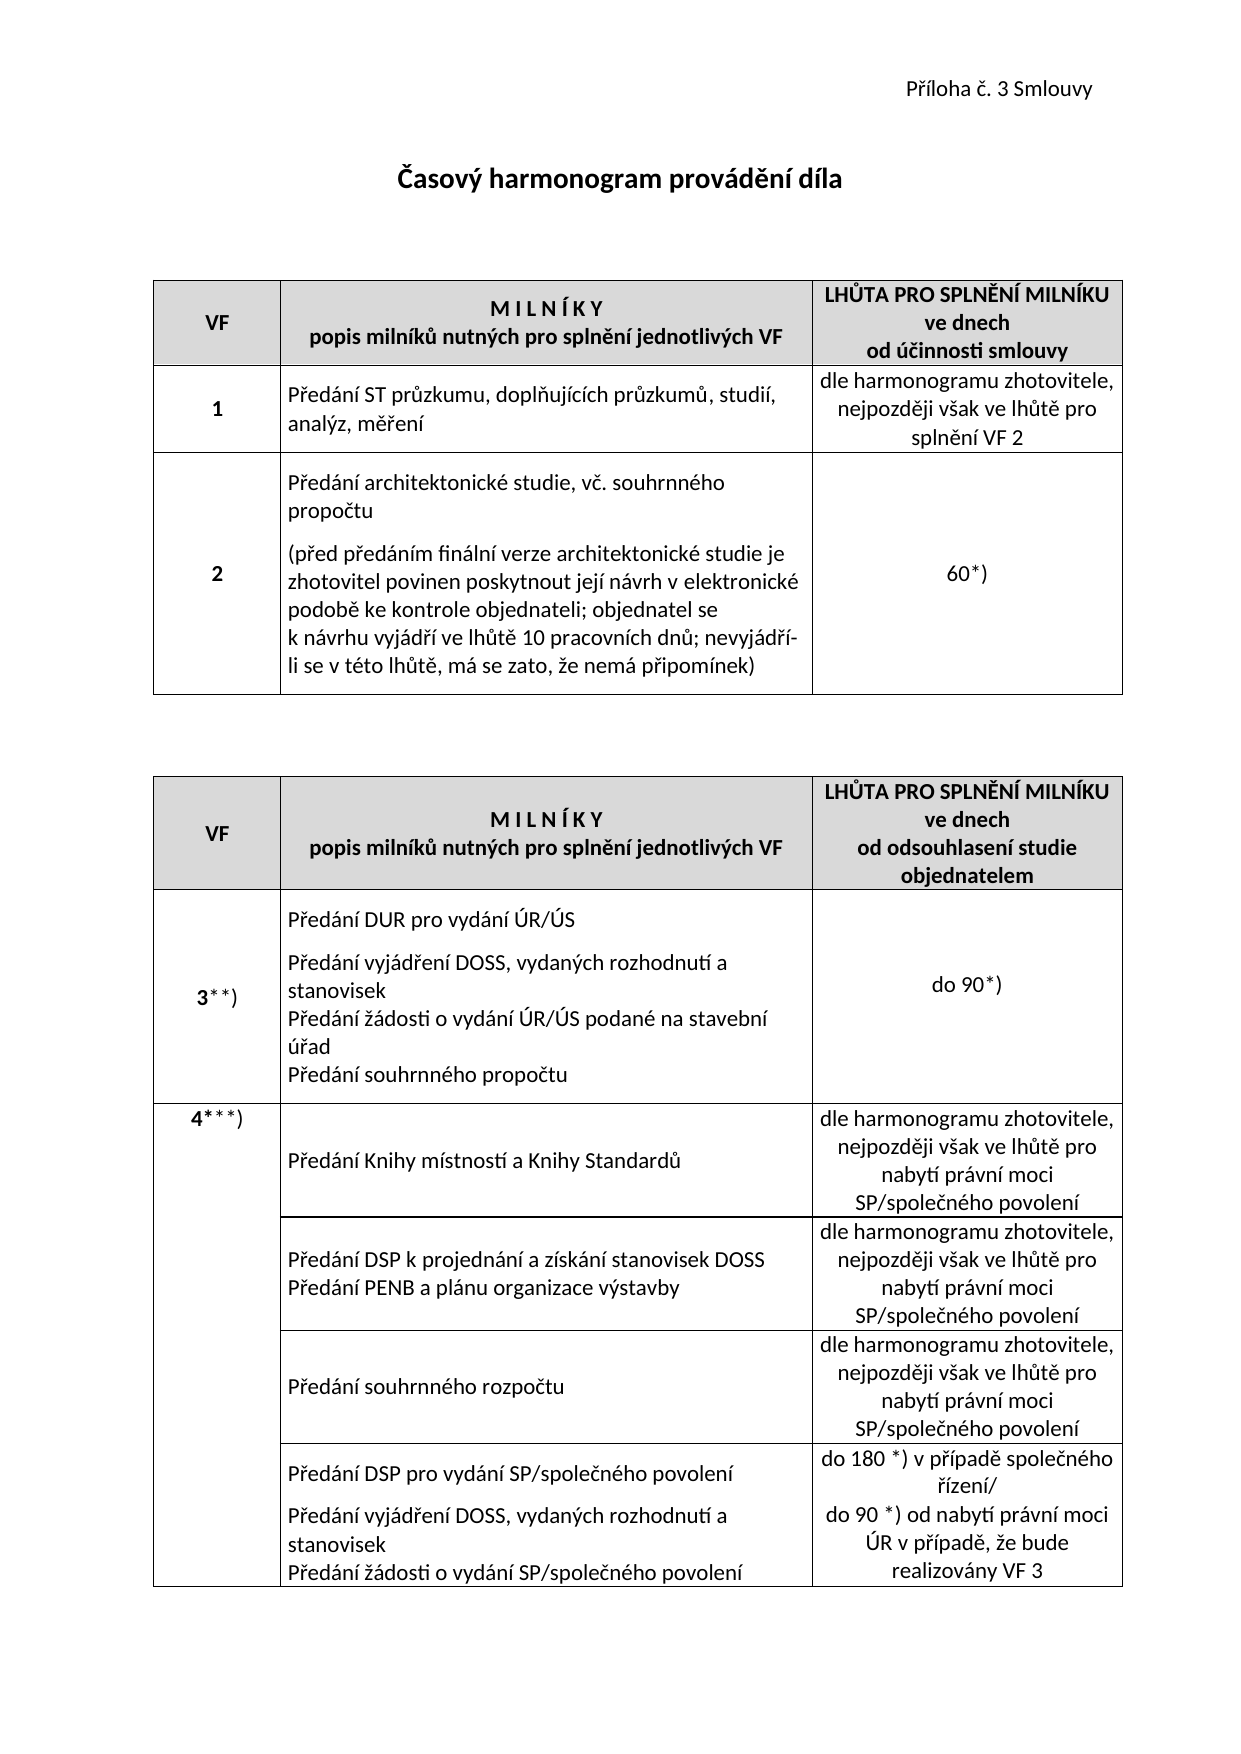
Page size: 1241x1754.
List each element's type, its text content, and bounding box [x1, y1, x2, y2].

table_cell 3**) [154, 890, 280, 1103]
table_header LHŮTA PRO SPLNĚNÍ MILNÍKU ve dnech od odsouhlasení studie objednatelem [813, 777, 1122, 889]
table_cell Předání Knihy místností a Knihy Standardů [281, 1104, 812, 1216]
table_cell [813, 1444, 1122, 1586]
table_cell 60*) [813, 453, 1122, 694]
table_header M I L N Í K Y popis milníků nutných pro splnění jednotlivých VF [281, 281, 812, 364]
table_cell dle harmonogramu zhotovitele, nejpozději však ve lhůtě pro nabytí právní moci SP/společného povolení [813, 1331, 1122, 1443]
table_cell Předání DUR pro vydání ÚR/ÚS Předání vyjádření DOSS, vydaných rozhodnutí a stanovisek Předání žádosti o vydání ÚR/ÚS podané na stavební úřad Předání souhrnného propočtu [281, 890, 812, 1103]
table_cell do 90*) [813, 890, 1122, 1103]
table_header VF [154, 777, 280, 889]
table_header LHŮTA PRO SPLNĚNÍ MILNÍKU ve dnech od účinnosti smlouvy [813, 281, 1122, 364]
table_cell dle harmonogramu zhotovitele, nejpozději však ve lhůtě pro splnění VF 2 [813, 366, 1122, 452]
table_cell dle harmonogramu zhotovitele, nejpozději však ve lhůtě pro nabytí právní moci SP/společného povolení [813, 1218, 1122, 1329]
table_cell 2 [154, 453, 280, 694]
table_cell Předání architektonické studie, vč. souhrnného propočtu (před předáním finální verze architektonické studie je zhotovitel povinen poskytnout její návrh v elektronické podobě ke kontrole objednateli; objednatel se k návrhu vyjádří ve lhůtě 10 pracovních dnů; nevyjádří-li se v této lhůtě, má se zato, že nemá připomínek) [281, 453, 812, 694]
table_cell dle harmonogramu zhotovitele, nejpozději však ve lhůtě pro nabytí právní moci SP/společného povolení [813, 1104, 1122, 1216]
table_cell Předání DSP k projednání a získání stanovisek DOSS Předání PENB a plánu organizace výstavby [281, 1218, 812, 1329]
table_cell 4***) [154, 1104, 280, 1586]
table_header M I L N Í K Y popis milníků nutných pro splnění jednotlivých VF [281, 777, 812, 889]
text Časový harmonogram provádění díla [148, 160, 1093, 196]
table_header VF [154, 281, 280, 364]
table_cell Předání souhrnného rozpočtu [281, 1331, 812, 1443]
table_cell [281, 1444, 812, 1586]
table_cell Předání ST průzkumu, doplňujících průzkumů, studií, analýz, měření [281, 366, 812, 452]
table_cell 1 [154, 366, 280, 452]
